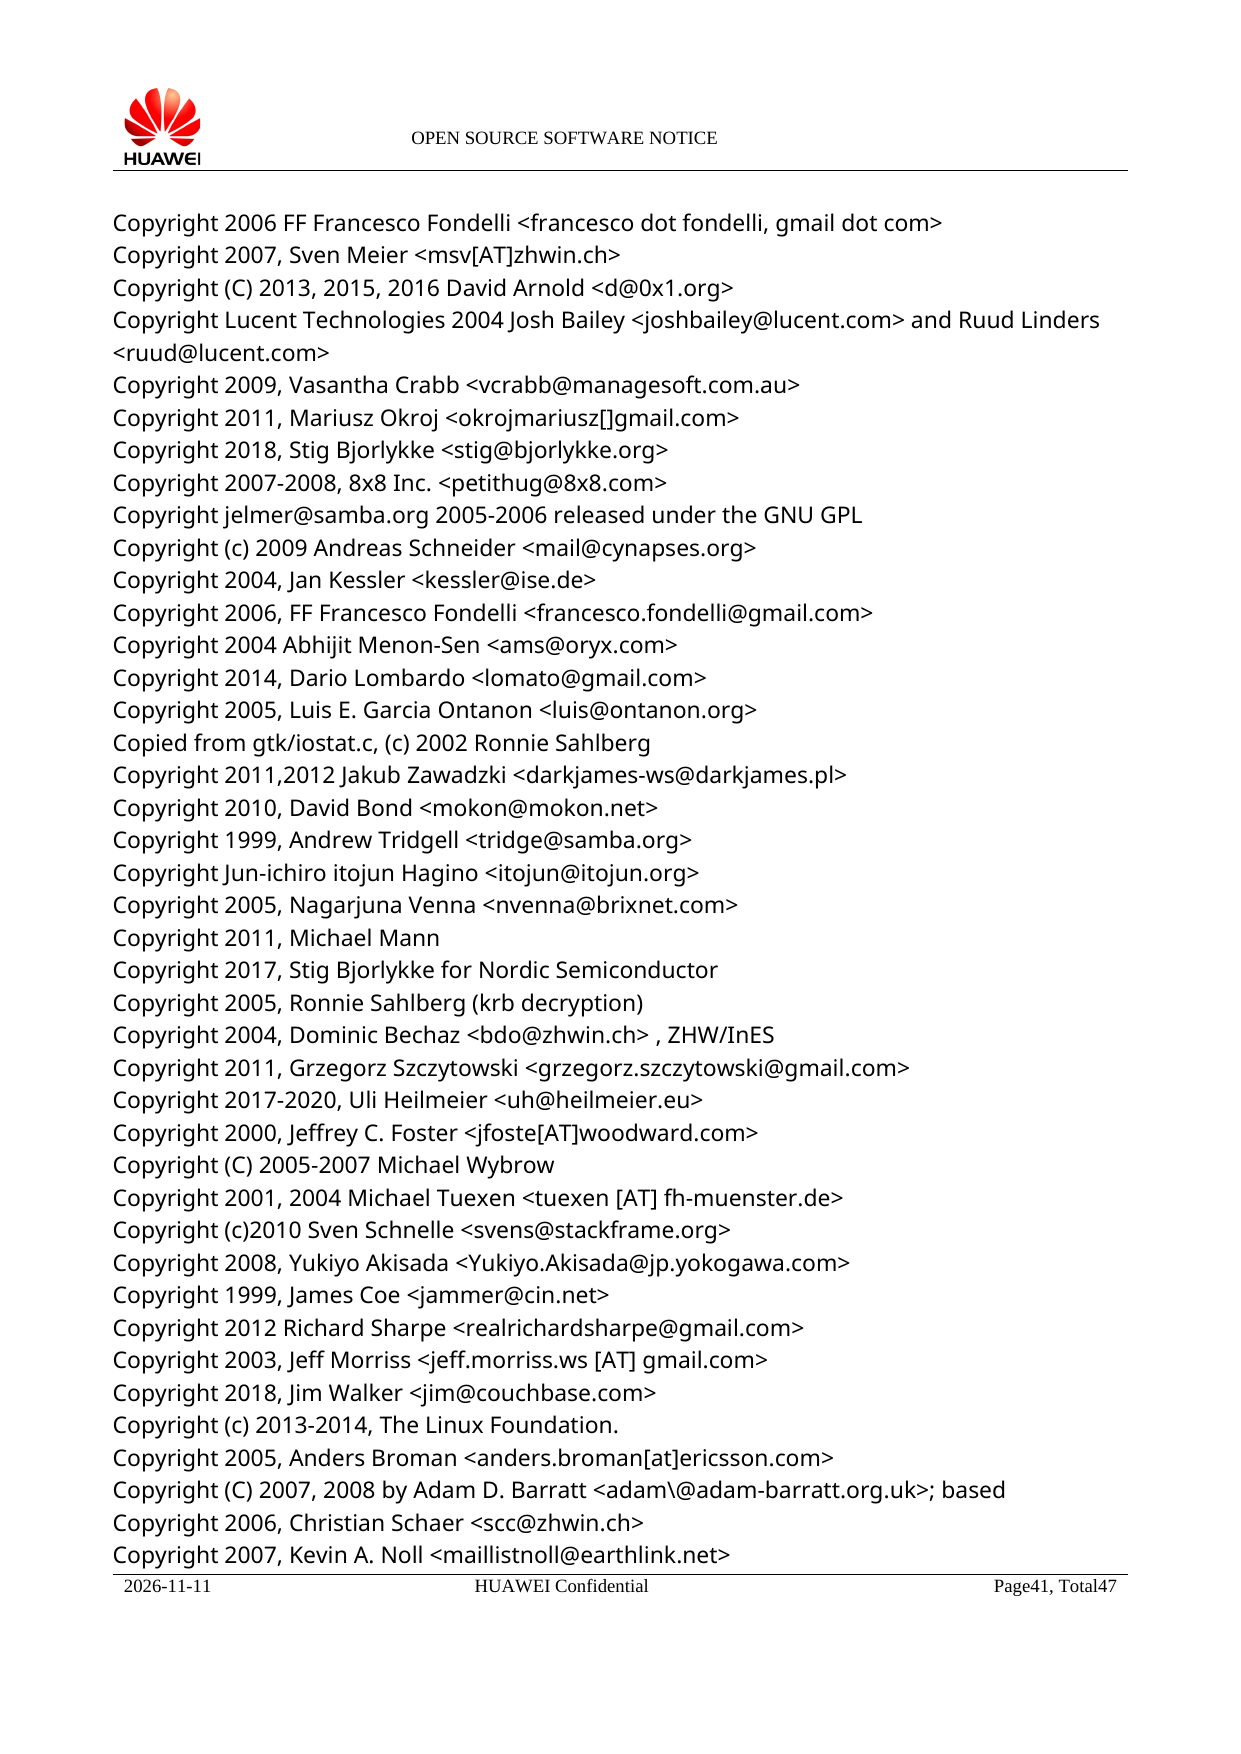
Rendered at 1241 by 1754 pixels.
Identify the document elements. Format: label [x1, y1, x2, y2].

picture [124, 88, 201, 165]
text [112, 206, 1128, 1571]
